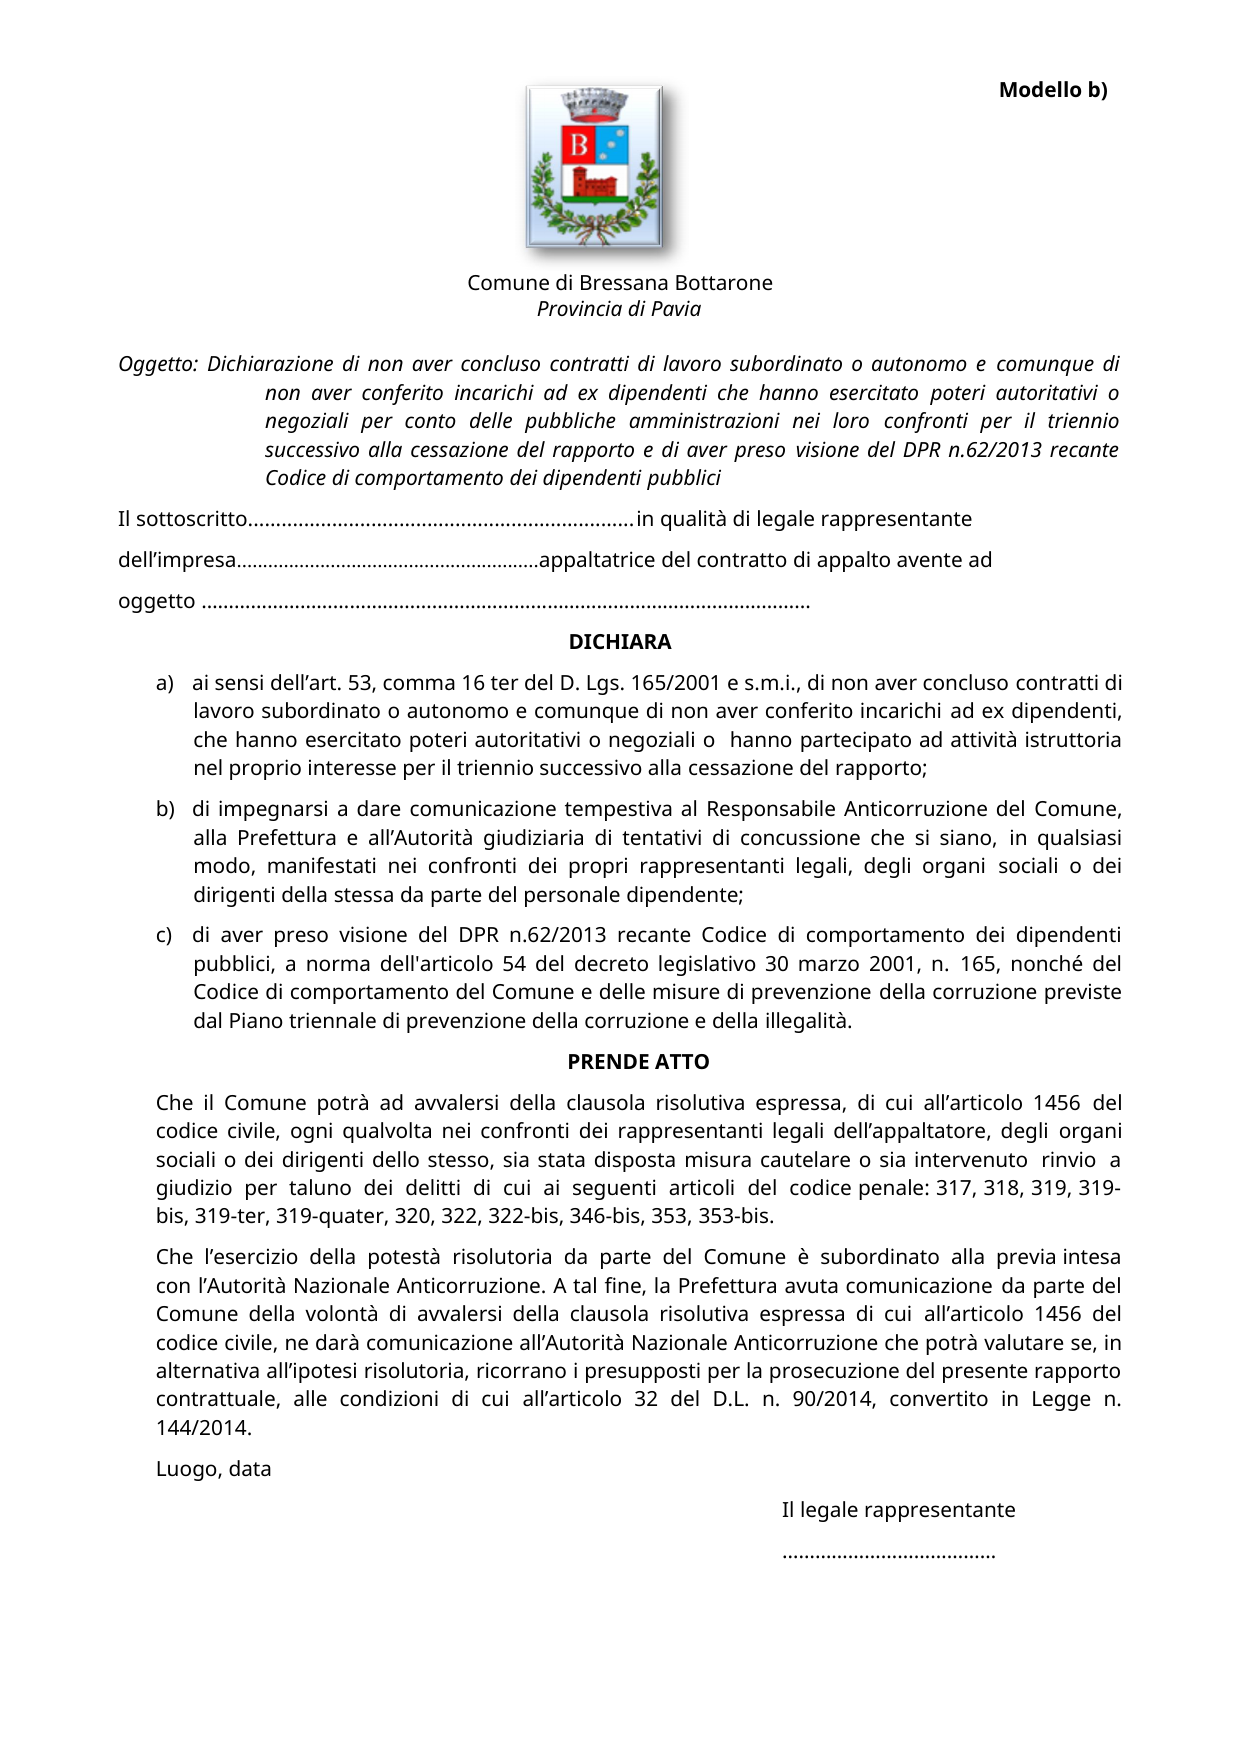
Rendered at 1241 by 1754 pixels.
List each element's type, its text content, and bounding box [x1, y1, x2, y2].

text Il sottoscritto in qualità di legale rappresentante [118, 504, 1136, 533]
text Che l’esercizio della potestà risolutoria da parte del Comune è subordinato alla previa intesa con l’Autorità Nazionale Anticorruzione. A tal fine, la Prefettura avuta comunicazione da parte del Comune della volontà di avvalersi della clausola risolutiva espressa di cui all’articolo 1456 del codice civile, ne darà comunicazione all’Autorità Nazionale Anticorruzione che potrà valutare se, in alternativa all’ipotesi risolutoria, ricorrano i presupposti per la prosecuzione del presente rapporto contrattuale, alle condizioni di cui all’articolo 32 del D.L. n. 90/2014, convertito in Legge n. 144/2014. [156, 1242, 1122, 1441]
text dell’impresa appaltatrice del contratto di appalto avente ad [118, 545, 1136, 574]
picture [515, 76, 690, 267]
text Che il Comune potrà ad avvalersi della clausola risolutiva espressa, di cui all’articolo 1456 del codice civile, ogni qualvolta nei confronti dei rappresentanti legali dell’appaltatore, degli organi sociali o dei dirigenti dello stesso, sia stata disposta misura cautelare o sia intervenuto rinvio a giudizio per taluno dei delitti di cui ai seguenti articoli del codice penale: 317, 318, 319, 319-bis, 319-ter, 319-quater, 320, 322, 322-bis, 346-bis, 353, 353-bis. [156, 1088, 1122, 1230]
text ………………………………… [782, 1536, 1136, 1564]
text Provincia di Pavia [119, 296, 1121, 321]
text Luogo, data [156, 1454, 1136, 1482]
list di aver preso visione del DPR n.62/2013 recante Codice di comportamento dei dipendenti pubblici, a norma dell'articolo 54 del decreto legislativo 30 marzo 2001, n. 165, nonché del Codice di comportamento del Comune e delle misure di prevenzione della corruzione previste dal Piano triennale di prevenzione della corruzione e della illegalità. [156, 921, 1122, 1034]
text Comune di Bressana Bottarone [119, 267, 1121, 296]
list ai sensi dell’art. 53, comma 16 ter del D. Lgs. 165/2001 e s.m.i., di non aver concluso contratti di lavoro subordinato o autonomo e comunque di non aver conferito incarichi ad ex dipendenti, che hanno esercitato poteri autoritativi o negoziali o hanno partecipato ad attività istruttoria nel proprio interesse per il triennio successivo alla cessazione del rapporto; [156, 668, 1123, 782]
text oggetto ………………………………………………………………………………………………... [118, 586, 1136, 615]
text Oggetto: Dichiarazione di non aver concluso contratti di lavoro subordinato o autonomo e comunque di non aver conferito incarichi ad ex dipendenti che hanno esercitato poteri autoritativi o negoziali per conto delle pubbliche amministrazioni nei loro confronti per il triennio successivo alla cessazione del rapporto e di aver preso visione del DPR n.62/2013 recante Codice di comportamento dei dipendenti pubblici [118, 349, 1122, 492]
subtitle PRENDE ATTO [156, 1047, 1121, 1075]
text Il legale rappresentante [782, 1495, 1136, 1524]
subtitle DICHIARA [118, 627, 1121, 656]
list di impegnarsi a dare comunicazione tempestiva al Responsabile Anticorruzione del Comune, alla Prefettura e all’Autorità giudiziaria di tentativi di concussione che si siano, in qualsiasi modo, manifestati nei confronti dei propri rappresentanti legali, degli organi sociali o dei dirigenti della stessa da parte del personale dipendente; [156, 794, 1122, 908]
